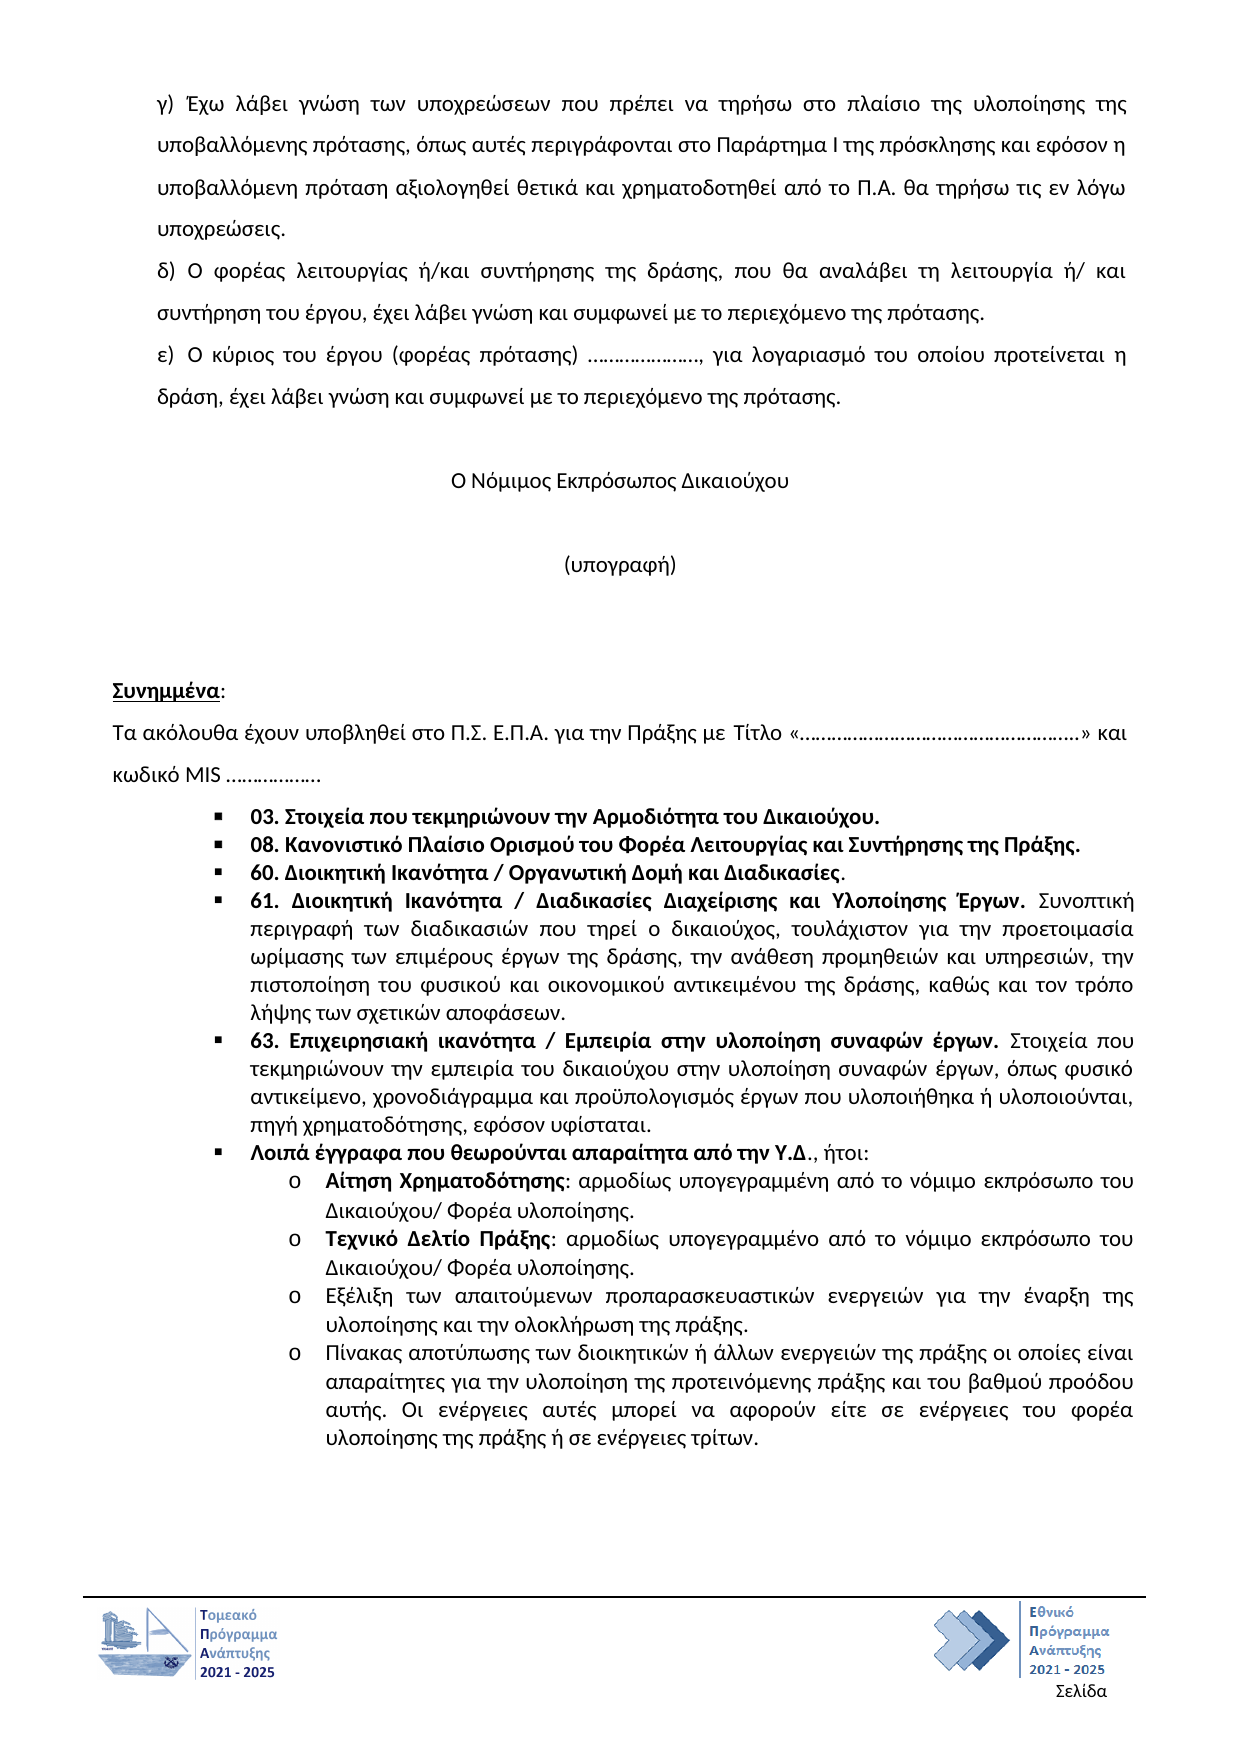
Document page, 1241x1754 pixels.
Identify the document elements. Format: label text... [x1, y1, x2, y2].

list Αίτηση Χρηματοδότησης: αρμοδίως υπογεγραμμένη από το νόμιμο εκπρόσωπο του Δικαιούχου/ Φορέα υλοποίησης. [288, 1167, 1134, 1224]
list Λοιπά έγγραφα που θεωρούνται απαραίτητα από την Υ.Δ., ήτοι: [213, 1138, 1134, 1167]
text ε) Ο κύριος του έργου (φορέας πρότασης) …………………, για λογαριασμό του οποίου προτείνεται η δράση, έχει λάβει γνώση και συμφωνεί με το περιεχόμενο της πρότασης. [157, 341, 1128, 411]
list 63. Επιχειρησιακή ικανότητα / Εμπειρία στην υλοποίηση συναφών έργων. Στοιχεία που τεκμηριώνουν την εμπειρία του δικαιούχου στην υλοποίηση συναφών έργων, όπως φυσικό αντικείμενο, χρονοδιάγραμμα και προϋπολογισμός έργων που υλοποιήθηκα ή υλοποιούνται, πηγή χρηματοδότησης, εφόσον υφίσταται. [213, 1026, 1134, 1138]
list 03. Στοιχεία που τεκμηριώνουν την Αρμοδιότητα του Δικαιούχου. [213, 802, 1134, 830]
text δ) Ο φορέας λειτουργίας ή/και συντήρησης της δράσης, που θα αναλάβει τη λειτουργία ή/ και συντήρηση του έργου, έχει λάβει γνώση και συμφωνεί με το περιεχόμενο της πρότασης. [157, 257, 1128, 327]
list Πίνακας αποτύπωσης των διοικητικών ή άλλων ενεργειών της πράξης οι οποίες είναι απαραίτητες για την υλοποίηση της προτεινόμενης πράξης και του βαθμού προόδου αυτής. Οι ενέργειες αυτές μπορεί να αφορούν είτε σε ενέργειες του φορέα υλοποίησης της πράξης ή σε ενέργειες τρίτων. [288, 1338, 1134, 1451]
text (υπογραφή) [112, 550, 1128, 578]
picture [930, 1599, 1117, 1680]
text Ο Νόμιμος Εκπρόσωπος Δικαιούχου [112, 466, 1128, 494]
text γ) Έχω λάβει γνώση των υποχρεώσεων που πρέπει να τηρήσω στο πλαίσιο της υλοποίησης της υποβαλλόμενης πρότασης, όπως αυτές περιγράφονται στο Παράρτημα Ι της πρόσκλησης και εφόσον η υποβαλλόμενη πρόταση αξιολογηθεί θετικά και χρηματοδοτηθεί από το Π.Α. θα τηρήσω τις εν λόγω υποχρεώσεις. [157, 89, 1128, 243]
list Εξέλιξη των απαιτούμενων προπαρασκευαστικών ενεργειών για την έναρξη της υλοποίησης και την ολοκλήρωση της πράξης. [288, 1281, 1134, 1338]
list 08. Κανονιστικό Πλαίσιο Ορισμού του Φορέα Λειτουργίας και Συντήρησης της Πράξης. [213, 830, 1134, 858]
text Τα ακόλουθα έχουν υποβληθεί στο Π.Σ. Ε.Π.Α. για την Πράξης με Tίτλο «……………………………………………..» και κωδικό MIS ……………… [112, 718, 1128, 788]
list Τεχνικό Δελτίο Πράξης: αρμοδίως υπογεγραμμένο από το νόμιμο εκπρόσωπο του Δικαιούχου/ Φορέα υλοποίησης. [288, 1224, 1134, 1281]
list 60. Διοικητική Ικανότητα / Οργανωτική Δομή και Διαδικασίες. [213, 858, 1134, 886]
picture [96, 1607, 280, 1680]
list 61. Διοικητική Ικανότητα / Διαδικασίες Διαχείρισης και Υλοποίησης Έργων. Συνοπτική περιγραφή των διαδικασιών που τηρεί ο δικαιούχος, τουλάχιστον για την προετοιμασία ωρίμασης των επιμέρους έργων της δράσης, την ανάθεση προμηθειών και υπηρεσιών, την πιστοποίηση του φυσικού και οικονομικού αντικειμένου της δράσης, καθώς και τον τρόπο λήψης των σχετικών αποφάσεων. [213, 886, 1134, 1026]
text Συνημμένα: [112, 676, 1128, 704]
